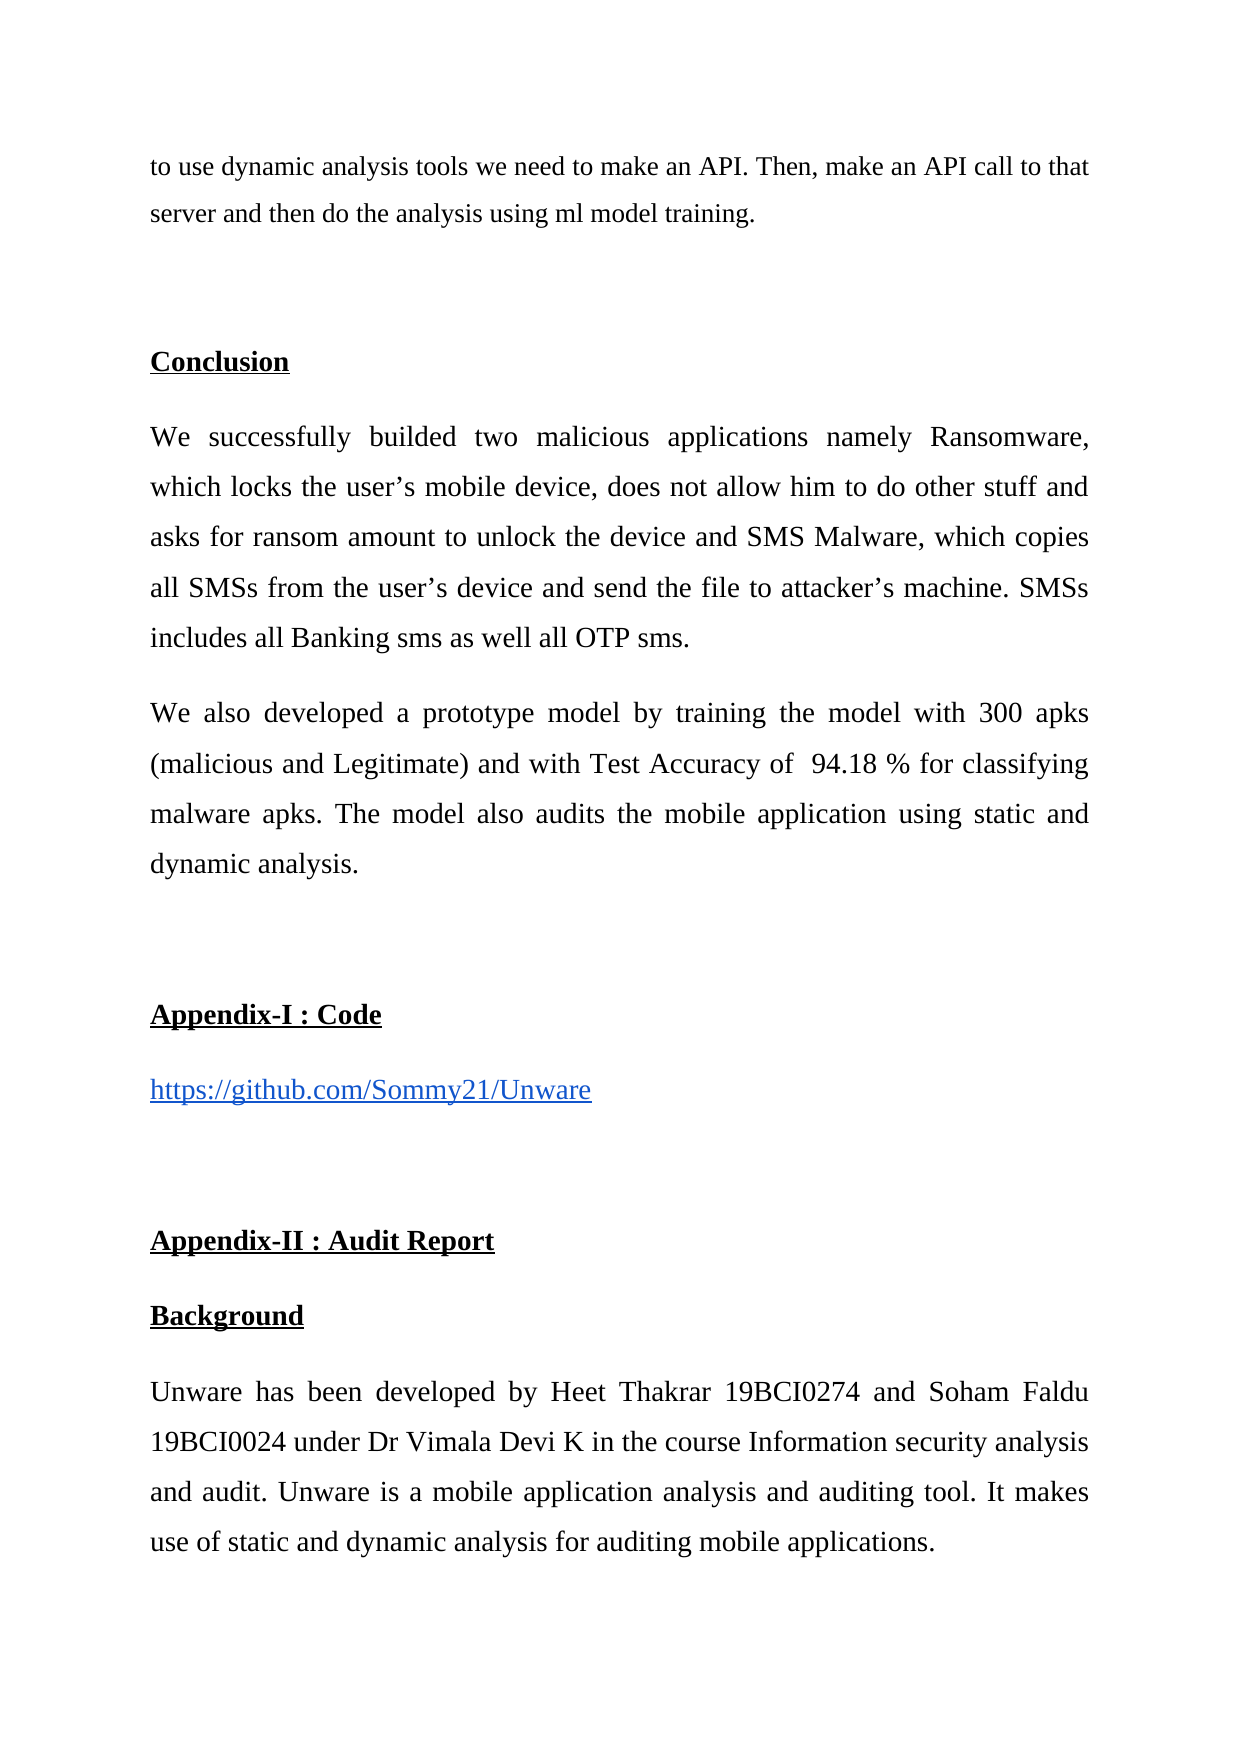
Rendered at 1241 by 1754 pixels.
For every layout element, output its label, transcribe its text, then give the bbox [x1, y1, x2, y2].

text Background [150, 1298, 1090, 1332]
text https://github.com/Sommy21/Unware [150, 1072, 1090, 1106]
text Appendix-II : Audit Report [150, 1223, 1090, 1257]
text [150, 150, 1090, 228]
text Unware has been developed by Heet Thakrar 19BCI0274 and Soham Faldu 19BCI0024 under Dr Vimala Devi K in the course Information security analysis and audit. Unware is a mobile application analysis and auditing tool. It makes use of static and dynamic analysis for auditing mobile applications. [150, 1374, 1090, 1558]
text We also developed a prototype model by training the model with 300 apks (malicious and Legitimate) and with Test Accuracy of 94.18 % for classifying malware apks. The model also audits the mobile application using static and dynamic analysis. [150, 696, 1090, 880]
text Conclusion [150, 344, 1090, 377]
text Appendix-I : Code [150, 997, 1090, 1031]
text We successfully builded two malicious applications namely Ransomware, which locks the user’s mobile device, does not allow him to do other stuff and asks for ransom amount to unlock the device and SMS Malware, which copies all SMSs from the user’s device and send the file to attacker’s machine. SMSs includes all Banking sms as well all OTP sms. [150, 419, 1090, 654]
